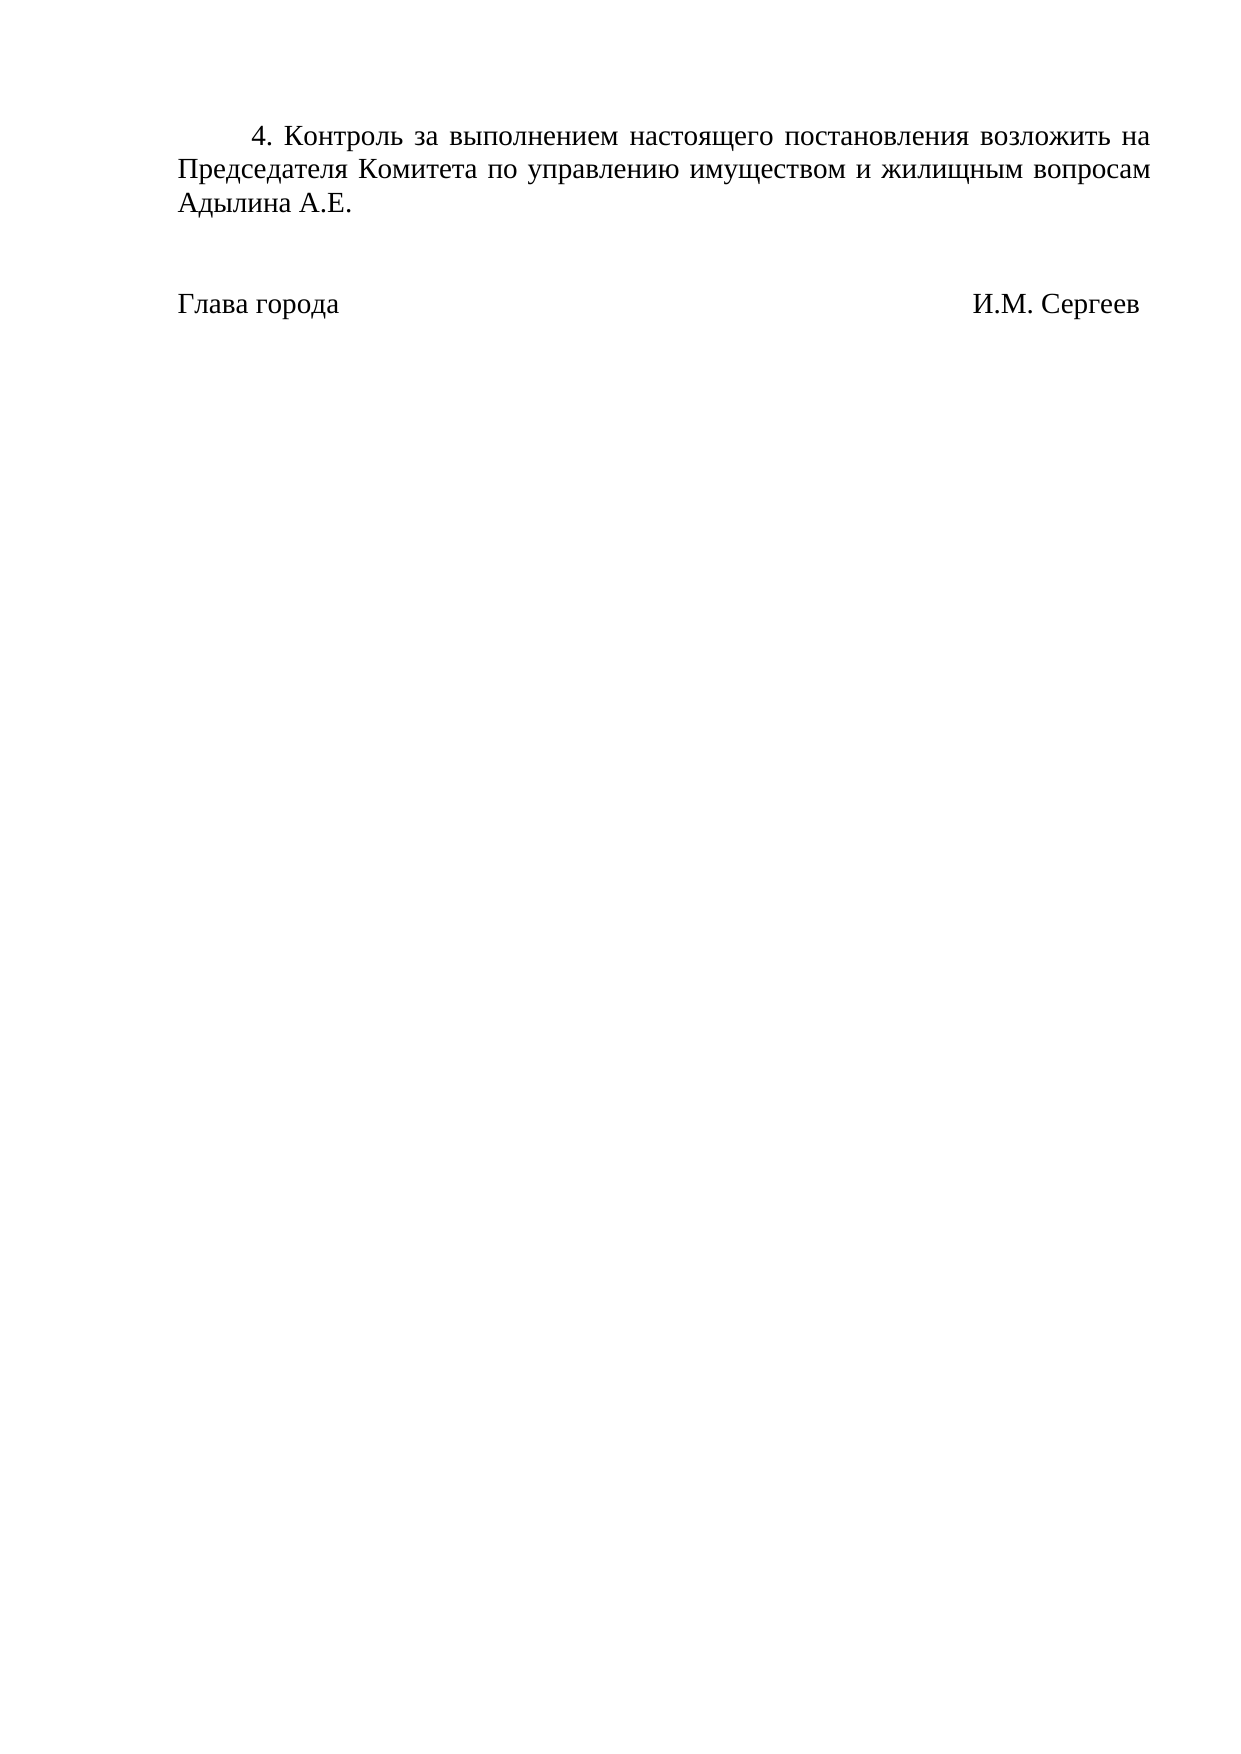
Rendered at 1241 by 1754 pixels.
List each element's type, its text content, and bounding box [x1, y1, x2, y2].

text Глава города И.М. Сергеев [177, 286, 1152, 319]
list 4. Контроль за выполнением настоящего постановления возложить на Председателя Комитета по управлению имуществом и жилищным вопросам Адылина А.Е. [177, 118, 1152, 219]
